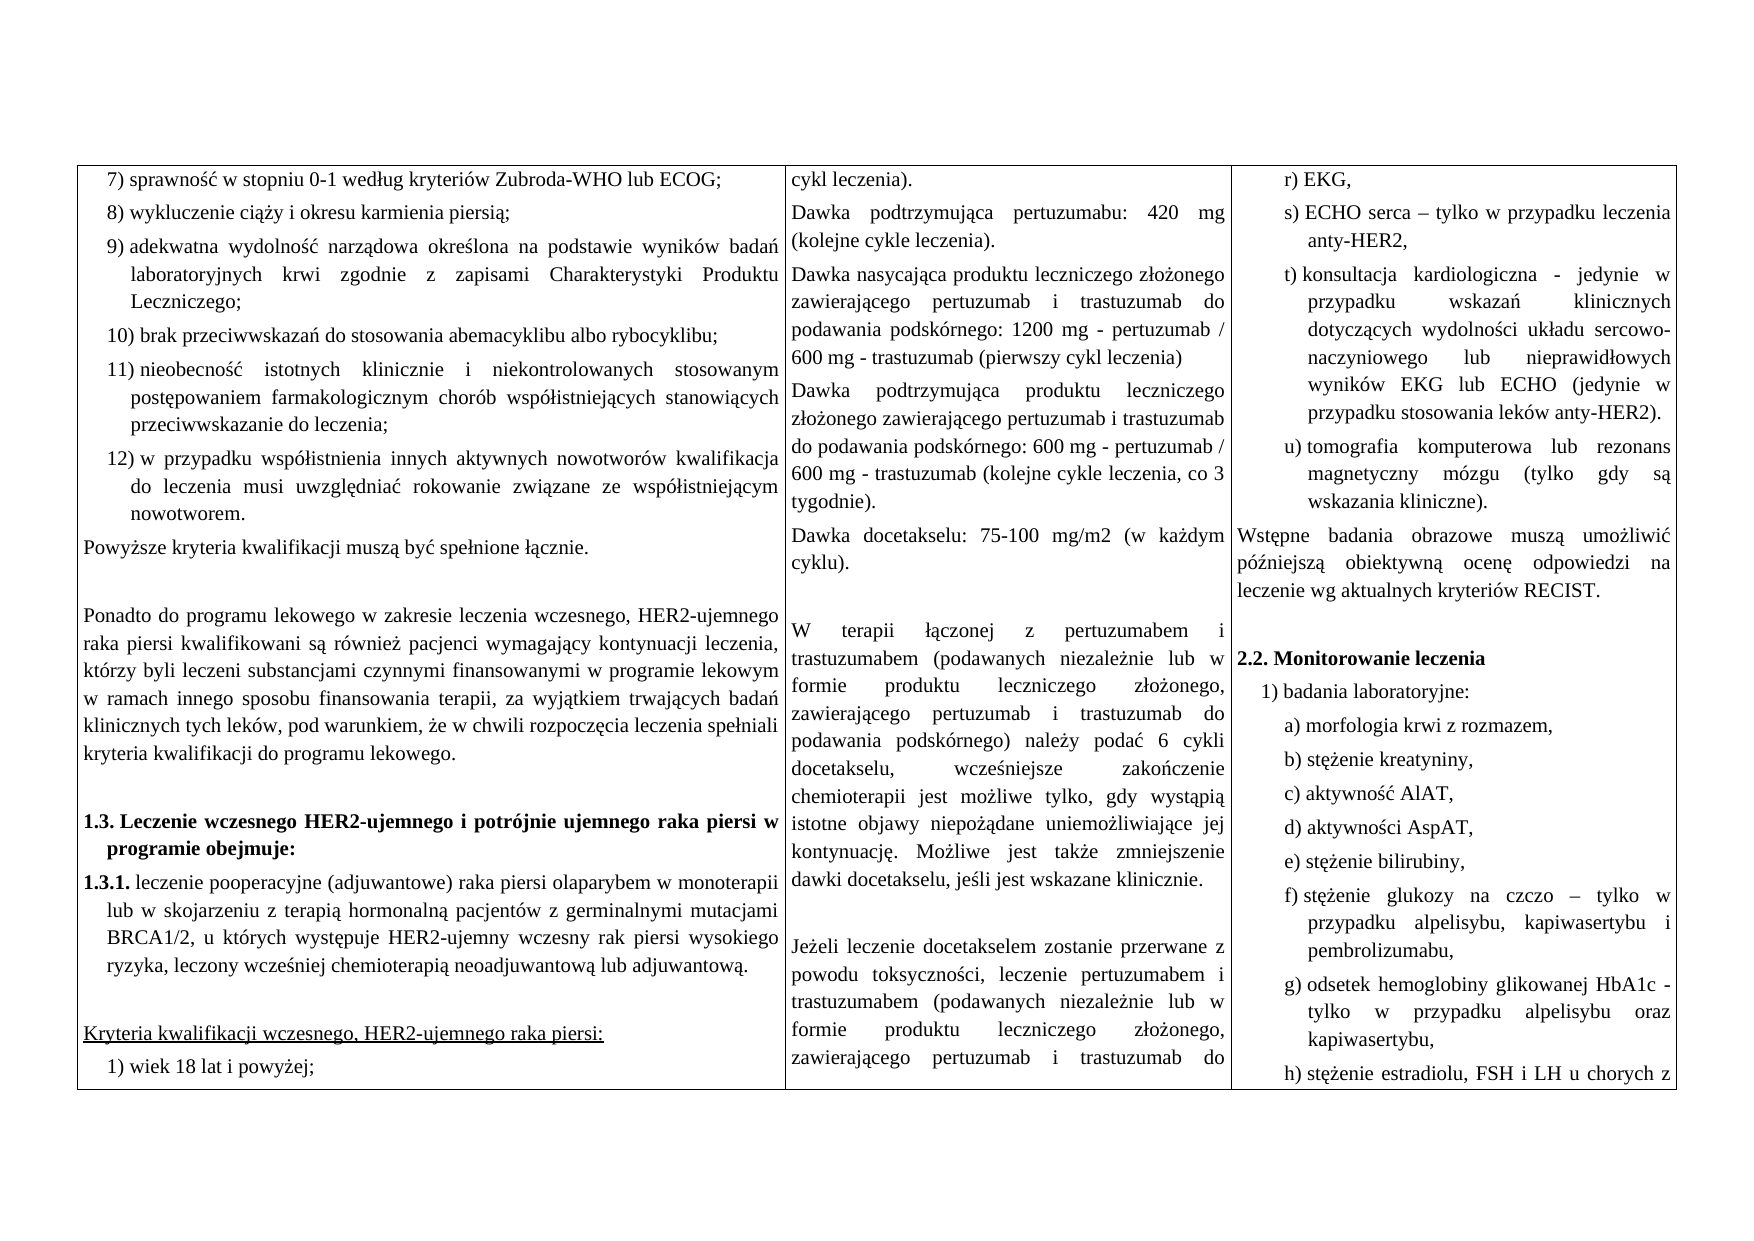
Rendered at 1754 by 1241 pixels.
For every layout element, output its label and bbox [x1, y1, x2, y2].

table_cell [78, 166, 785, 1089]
table_cell [786, 166, 1231, 1089]
table_cell [1232, 166, 1676, 1089]
